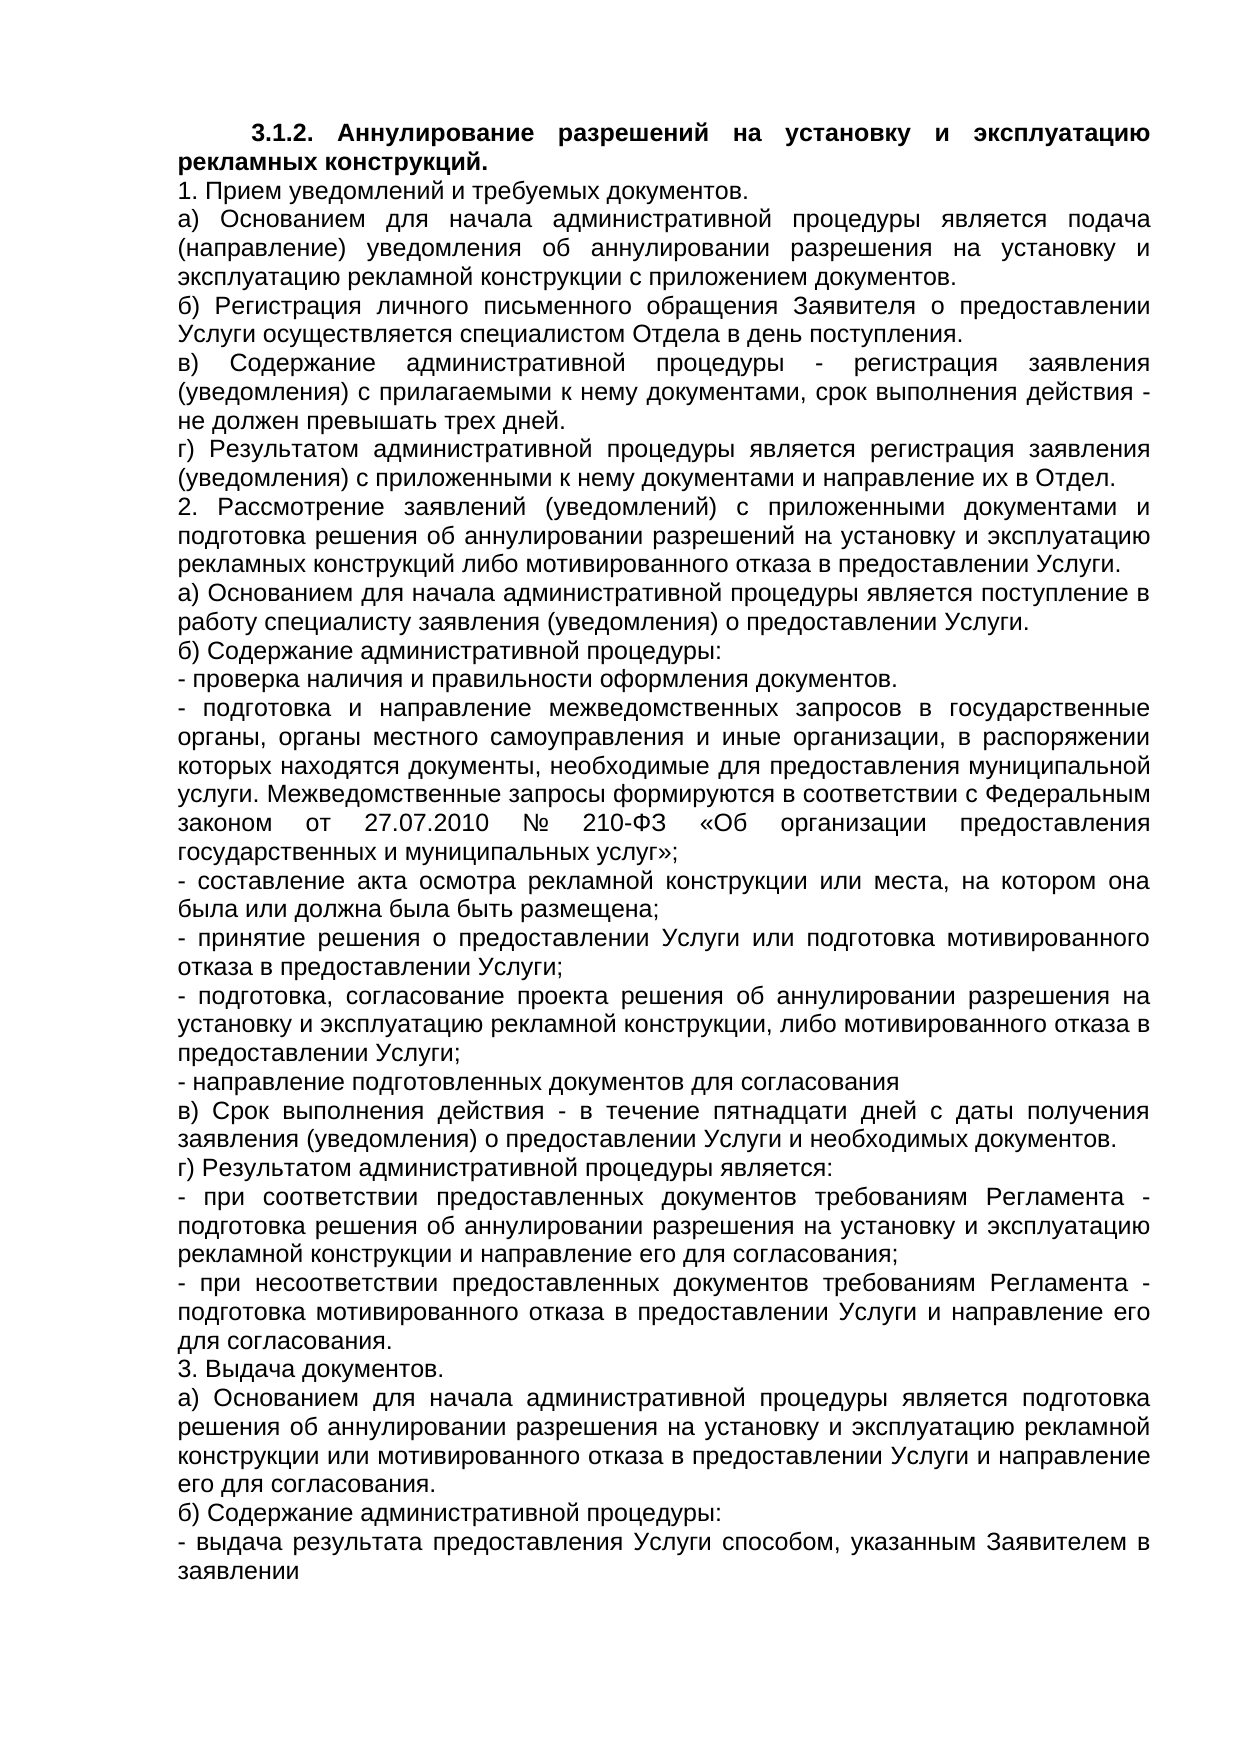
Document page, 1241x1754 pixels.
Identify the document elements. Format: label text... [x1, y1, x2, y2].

text 3.1.2. Аннулирование разрешений на установку и эксплуатацию рекламных конструкций. [177, 118, 1152, 176]
text - подготовка, согласование проекта решения об аннулировании разрешения на установку и эксплуатацию рекламной конструкции, либо мотивированного отказа в предоставлении Услуги; [177, 981, 1152, 1067]
text - проверка наличия и правильности оформления документов. [177, 664, 1152, 693]
text а) Основанием для начала административной процедуры является подготовка решения об аннулировании разрешения на установку и эксплуатацию рекламной конструкции или мотивированного отказа в предоставлении Услуги и направление его для согласования. [177, 1383, 1152, 1498]
text - принятие решения о предоставлении Услуги или подготовка мотивированного отказа в предоставлении Услуги; [177, 923, 1152, 981]
text 1. Прием уведомлений и требуемых документов. [177, 176, 1152, 204]
text б) Содержание административной процедуры: [177, 636, 1152, 664]
text - направление подготовленных документов для согласования [177, 1067, 1152, 1096]
text г) Результатом административной процедуры является регистрация заявления (уведомления) с приложенными к нему документами и направление их в Отдел. [177, 434, 1152, 492]
text б) Регистрация личного письменного обращения Заявителя о предоставлении Услуги осуществляется специалистом Отдела в день поступления. [177, 291, 1152, 348]
text б) Содержание административной процедуры: [177, 1498, 1152, 1527]
text - выдача результата предоставления Услуги способом, указанным Заявителем в заявлении [177, 1527, 1152, 1584]
text 2. Рассмотрение заявлений (уведомлений) с приложенными документами и подготовка решения об аннулировании разрешений на установку и эксплуатацию рекламных конструкций либо мотивированного отказа в предоставлении Услуги. [177, 492, 1152, 578]
text а) Основанием для начала административной процедуры является поступление в работу специалисту заявления (уведомления) о предоставлении Услуги. [177, 578, 1152, 636]
text а) Основанием для начала административной процедуры является подача (направление) уведомления об аннулировании разрешения на установку и эксплуатацию рекламной конструкции с приложением документов. [177, 204, 1152, 291]
text - подготовка и направление межведомственных запросов в государственные органы, органы местного самоуправления и иные организации, в распоряжении которых находятся документы, необходимые для предоставления муниципальной услуги. Межведомственные запросы формируются в соответствии с Федеральным законом от 27.07.2010 № 210-ФЗ «Об организации предоставления государственных и муниципальных услуг»; [177, 693, 1152, 866]
text - при соответствии предоставленных документов требованиям Регламента - подготовка решения об аннулировании разрешения на установку и эксплуатацию рекламной конструкции и направление его для согласования; [177, 1182, 1152, 1268]
text в) Срок выполнения действия - в течение пятнадцати дней с даты получения заявления (уведомления) о предоставлении Услуги и необходимых документов. [177, 1096, 1152, 1153]
text - при несоответствии предоставленных документов требованиям Регламента - подготовка мотивированного отказа в предоставлении Услуги и направление его для согласования. [177, 1268, 1152, 1354]
text г) Результатом административной процедуры является: [177, 1153, 1152, 1182]
text в) Содержание административной процедуры - регистрация заявления (уведомления) с прилагаемыми к нему документами, срок выполнения действия - не должен превышать трех дней. [177, 348, 1152, 434]
text - составление акта осмотра рекламной конструкции или места, на котором она была или должна была быть размещена; [177, 866, 1152, 923]
text 3. Выдача документов. [177, 1354, 1152, 1383]
